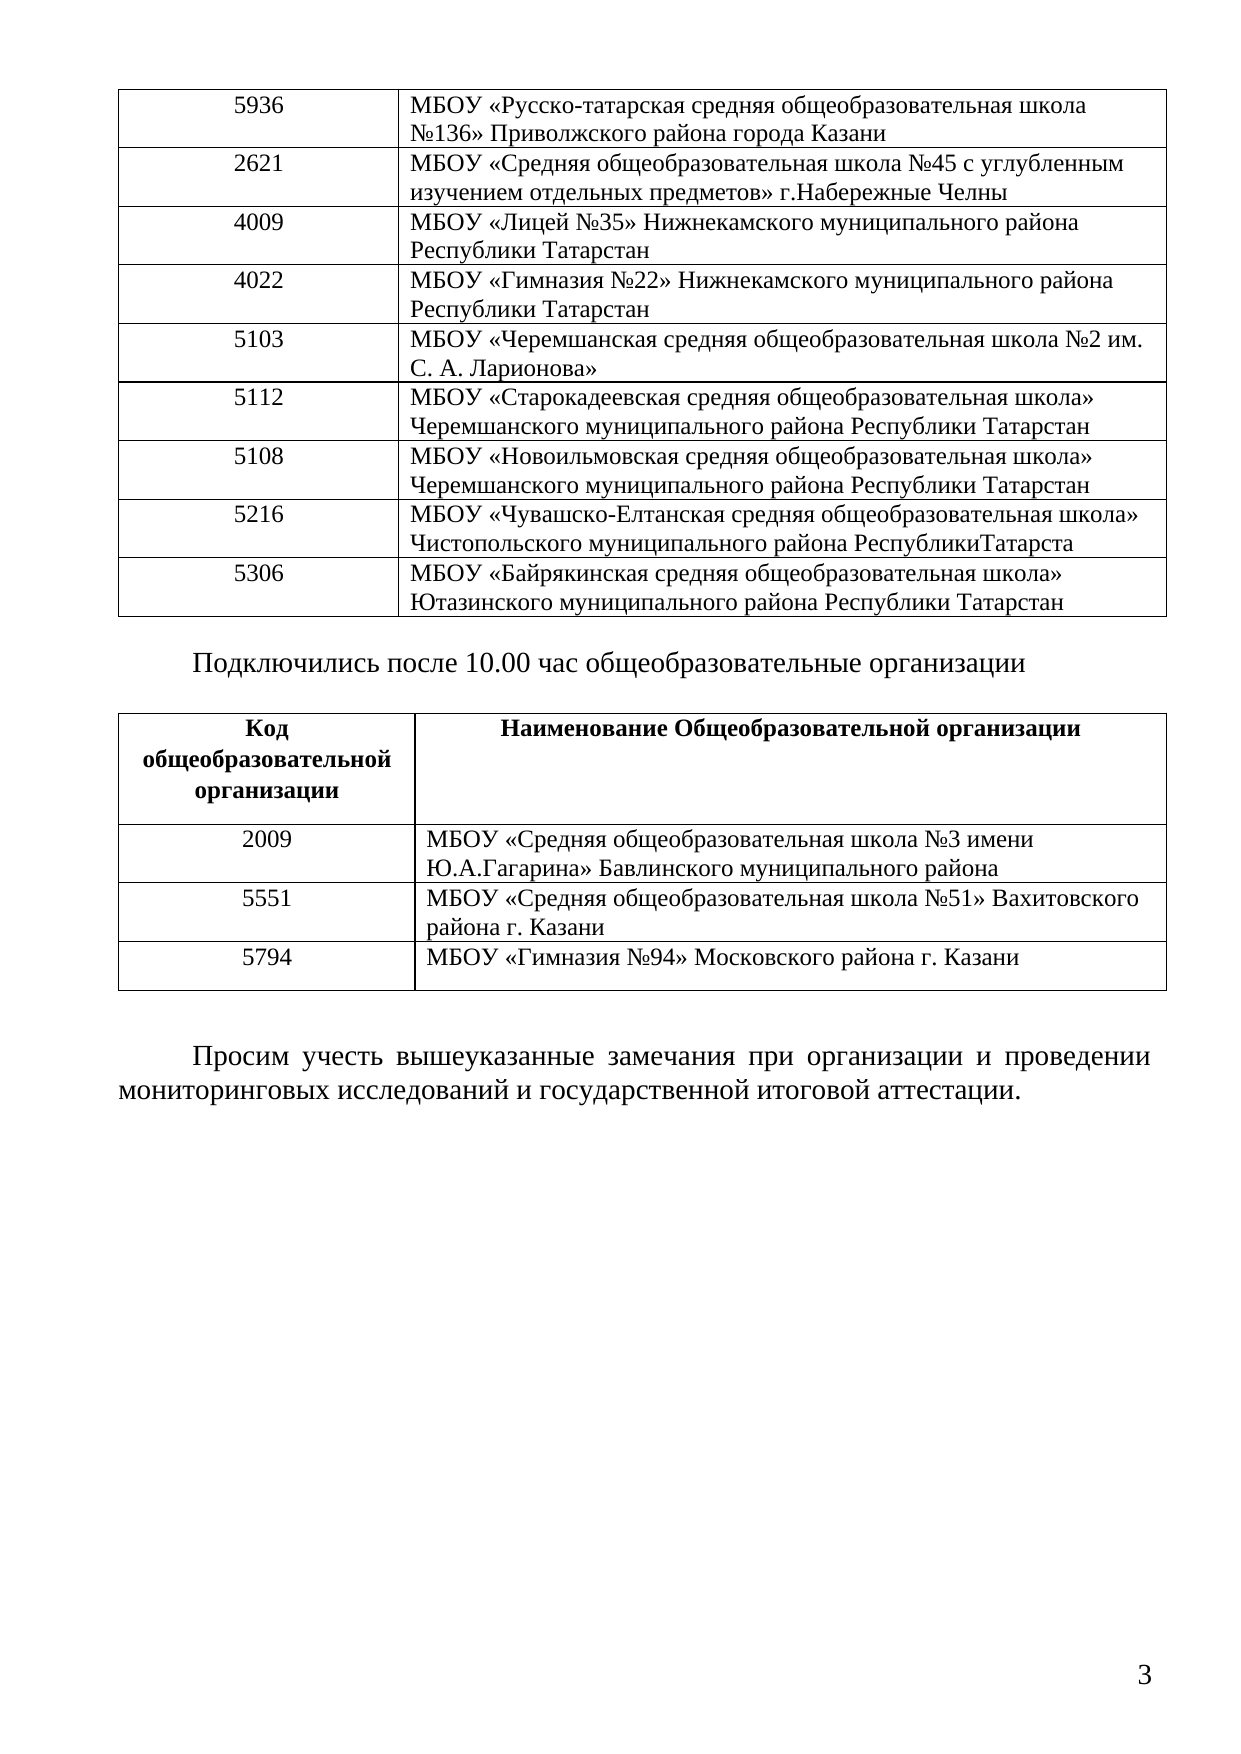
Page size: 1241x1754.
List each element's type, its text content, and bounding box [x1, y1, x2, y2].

table_cell МБОУ «Старокадеевская средняя общеобразовательная школа» Черемшанского муниципального района Республики Татарстан [399, 383, 1166, 440]
table_cell 4022 [119, 265, 398, 323]
table_cell МБОУ «Средняя общеобразовательная школа №51» Вахитовского района г. Казани [416, 883, 1166, 941]
table_cell МБОУ «Гимназия №22» Нижнекамского муниципального района Республики Татарстан [399, 265, 1166, 323]
table_cell 2009 [119, 825, 414, 882]
table_cell 5112 [119, 383, 398, 440]
table_header Код общеобразовательной организации [119, 714, 414, 823]
table_cell МБОУ «Чувашско-Елтанская средняя общеобразовательная школа» Чистопольского муниципального района РеспубликиТатарста [399, 500, 1166, 557]
table_cell 2621 [119, 148, 398, 206]
table_cell МБОУ «Гимназия №94» Московского района г. Казани [416, 942, 1166, 990]
table_cell 5794 [119, 942, 414, 990]
table_cell МБОУ «Средняя общеобразовательная школа №45 с углубленным изучением отдельных предметов» г.Набережные Челны [399, 148, 1166, 206]
table_cell 5216 [119, 500, 398, 557]
text Просим учесть вышеуказанные замечания при организации и проведении мониторинговых исследований и государственной итоговой аттестации. [118, 1038, 1152, 1106]
table_cell МБОУ «Лицей №35» Нижнекамского муниципального района Республики Татарстан [399, 207, 1166, 264]
text Подключились после 10.00 час общеобразовательные организации [118, 645, 1152, 679]
table_cell МБОУ «Средняя общеобразовательная школа №3 имени Ю.А.Гагарина» Бавлинского муниципального района [416, 825, 1166, 882]
table_cell 5551 [119, 883, 414, 941]
table_cell МБОУ «Байрякинская средняя общеобразовательная школа» Ютазинского муниципального района Республики Татарстан [399, 558, 1166, 616]
table_cell 5103 [119, 324, 398, 381]
table_cell 5306 [119, 558, 398, 616]
table_cell МБОУ «Новоильмовская средняя общеобразовательная школа» Черемшанского муниципального района Республики Татарстан [399, 441, 1166, 498]
table_cell 5936 [119, 90, 398, 147]
table_cell МБОУ «Русско-татарская средняя общеобразовательная школа №136» Приволжского района города Казани [399, 90, 1166, 147]
table_header Наименование Общеобразовательной организации [416, 714, 1166, 823]
table_cell 4009 [119, 207, 398, 264]
table_cell МБОУ «Черемшанская средняя общеобразовательная школа №2 им. С. А. Ларионова» [399, 324, 1166, 381]
table_cell 5108 [119, 441, 398, 498]
